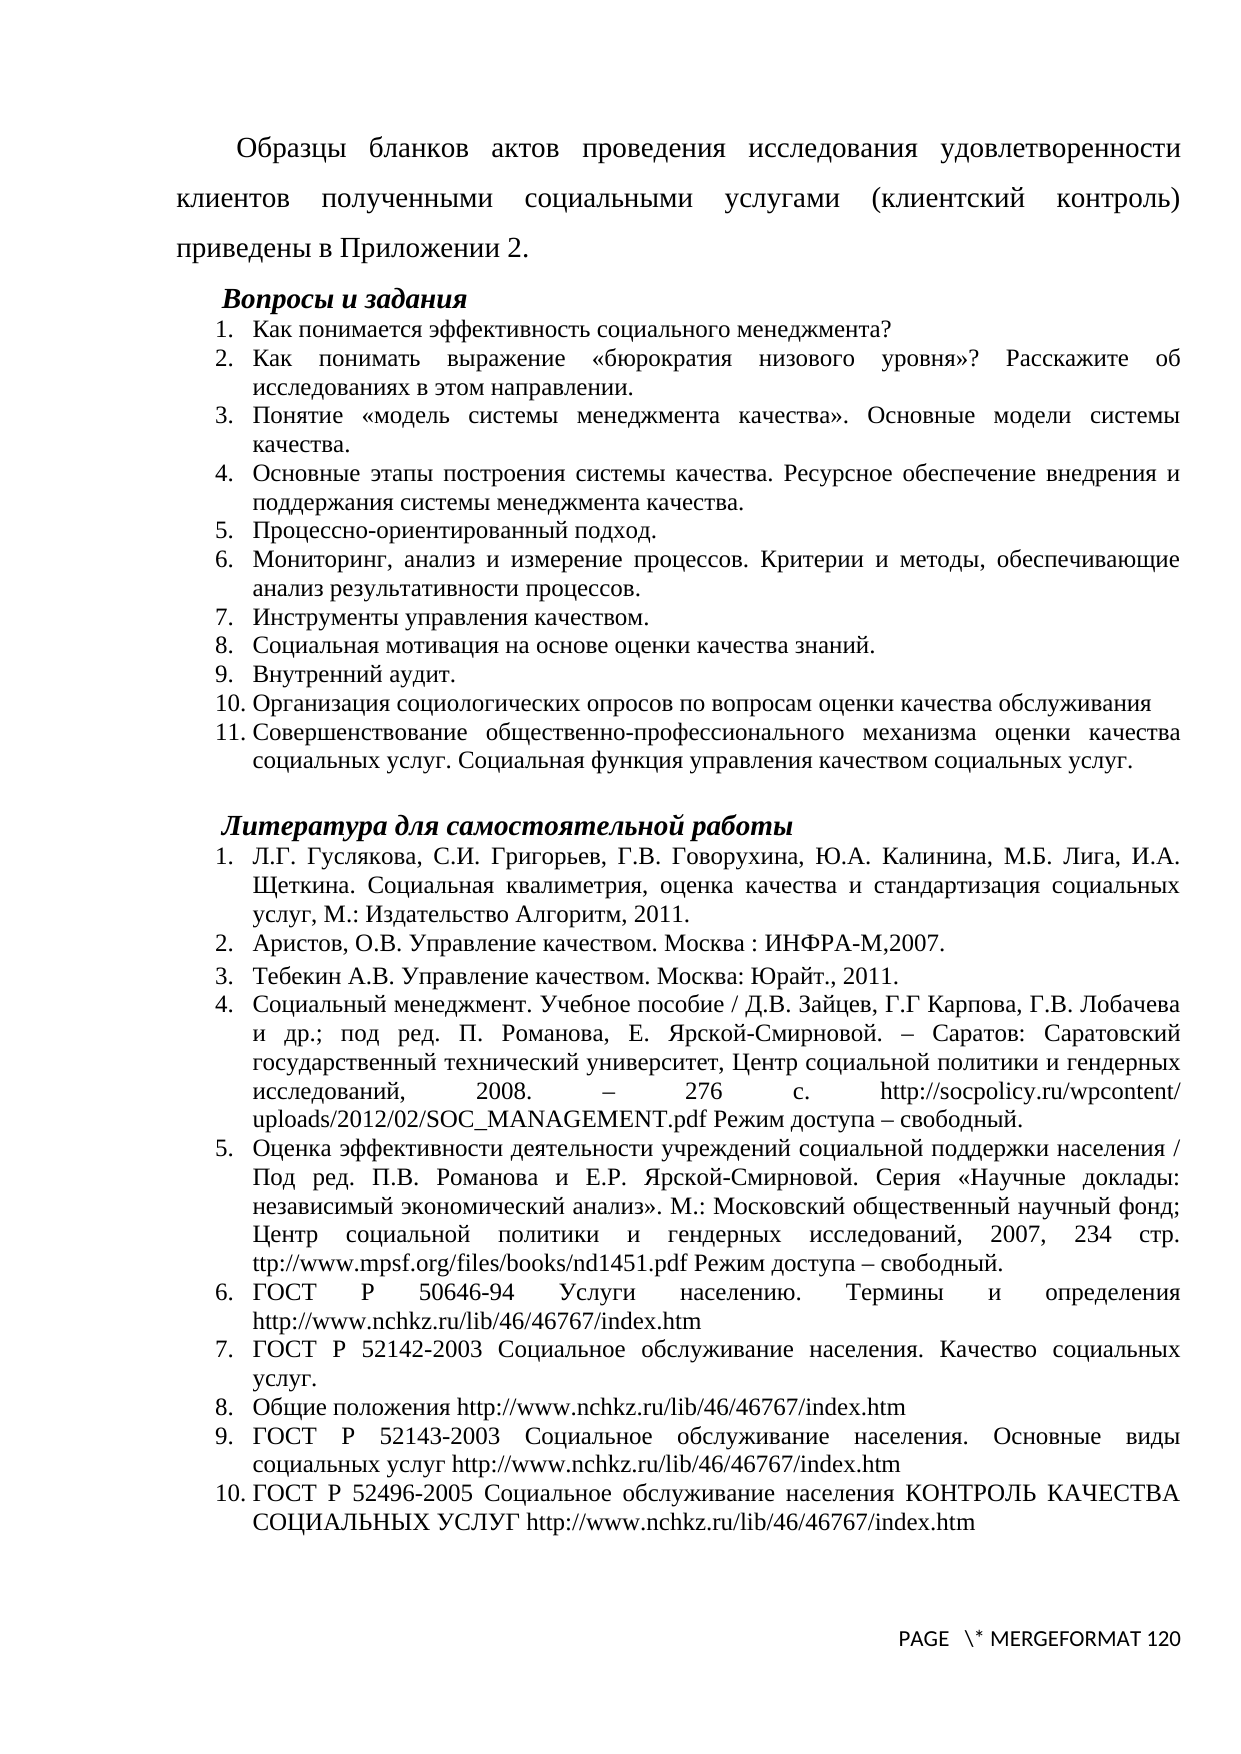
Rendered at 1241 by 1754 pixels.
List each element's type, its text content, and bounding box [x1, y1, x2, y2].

list Совершенствование общественно-профессионального механизма оценки качества социальных услуг. Социальная функция управления качеством социальных услуг. [215, 717, 1181, 774]
list Л.Г. Гуслякова, С.И. Григорьев, Г.В. Говорухина, Ю.А. Калинина, М.Б. Лига, И.А. Щеткина. Социальная квалиметрия, оценка качества и стандартизация социальных услуг, М.: Издательство Алгоритм, 2011. [215, 841, 1181, 928]
list ГОСТ Р 52142-2003 Социальное обслуживание населения. Качество социальных услуг. [215, 1334, 1181, 1392]
list ГОСТ Р 50646-94 Услуги населению. Термины и определения http://www.nchkz.ru/lib/46/46767/index.htm [215, 1277, 1181, 1334]
list Мониторинг, анализ и измерение процессов. Критерии и методы, обеспечивающие анализ результативности процессов. [215, 544, 1181, 602]
list Как понимается эффективность социального менеджмента? [215, 314, 1181, 343]
text Литература для самостоятельной работы [177, 808, 1181, 841]
list ГОСТ Р 52143-2003 Социальное обслуживание населения. Основные виды социальных услуг http://www.nchkz.ru/lib/46/46767/index.htm [215, 1421, 1181, 1478]
list Социальная мотивация на основе оценки качества знаний. [215, 631, 1181, 659]
list Тебекин А.В. Управление качеством. Москва: Юрайт., 2011. [215, 961, 1181, 989]
list Понятие «модель системы менеджмента качества». Основные модели системы качества. [215, 401, 1181, 458]
list Оценка эффективности деятельности учреждений социальной поддержки населения / Под ред. П.В. Романова и Е.Р. Ярской-Смирновой. Серия «Научные доклады: независимый экономический анализ». М.: Московский общественный научный фонд; Центр социальной политики и гендерных исследований, 2007, 234 стр. ttp://www.mpsf.org/files/books/nd1451.pdf Режим доступа – свободный. [215, 1133, 1181, 1277]
list Процессно-ориентированный подход. [215, 516, 1181, 544]
list Социальный менеджмент. Учебное пособие / Д.В. Зайцев, Г.Г Карпова, Г.В. Лобачева и др.; под ред. П. Романова, Е. Ярской-Смирновой. – Саратов: Саратовский государственный технический университет, Центр социальной политики и гендерных исследований, 2008. – 276 с. http://socpolicy.ru/wpcontent/ uploads/2012/02/SOC_MANAGEMENT.pdf Режим доступа – свободный. [215, 989, 1181, 1133]
text Вопросы и задания [222, 281, 1181, 314]
list Аристов, О.В. Управление качеством. Москва : ИНФРА-М,2007. [215, 928, 1181, 956]
text Образцы бланков актов проведения исследования удовлетворенности клиентов полученными социальными услугами (клиентский контроль) приведены в Приложении 2. [176, 130, 1181, 264]
list Организация социологических опросов по вопросам оценки качества обслуживания [215, 688, 1181, 717]
list Как понимать выражение «бюрократия низового уровня»? Расскажите об исследованиях в этом направлении. [215, 343, 1181, 401]
list Инструменты управления качеством. [215, 602, 1181, 631]
list Основные этапы построения системы качества. Ресурсное обеспечение внедрения и поддержания системы менеджмента качества. [215, 458, 1181, 516]
list Общие положения http://www.nchkz.ru/lib/46/46767/index.htm [215, 1392, 1181, 1421]
list ГОСТ Р 52496-2005 Социальное обслуживание населения КОНТРОЛЬ КАЧЕСТВА СОЦИАЛЬНЫХ УСЛУГ http://www.nchkz.ru/lib/46/46767/index.htm [215, 1478, 1181, 1536]
list Внутренний аудит. [215, 659, 1181, 688]
